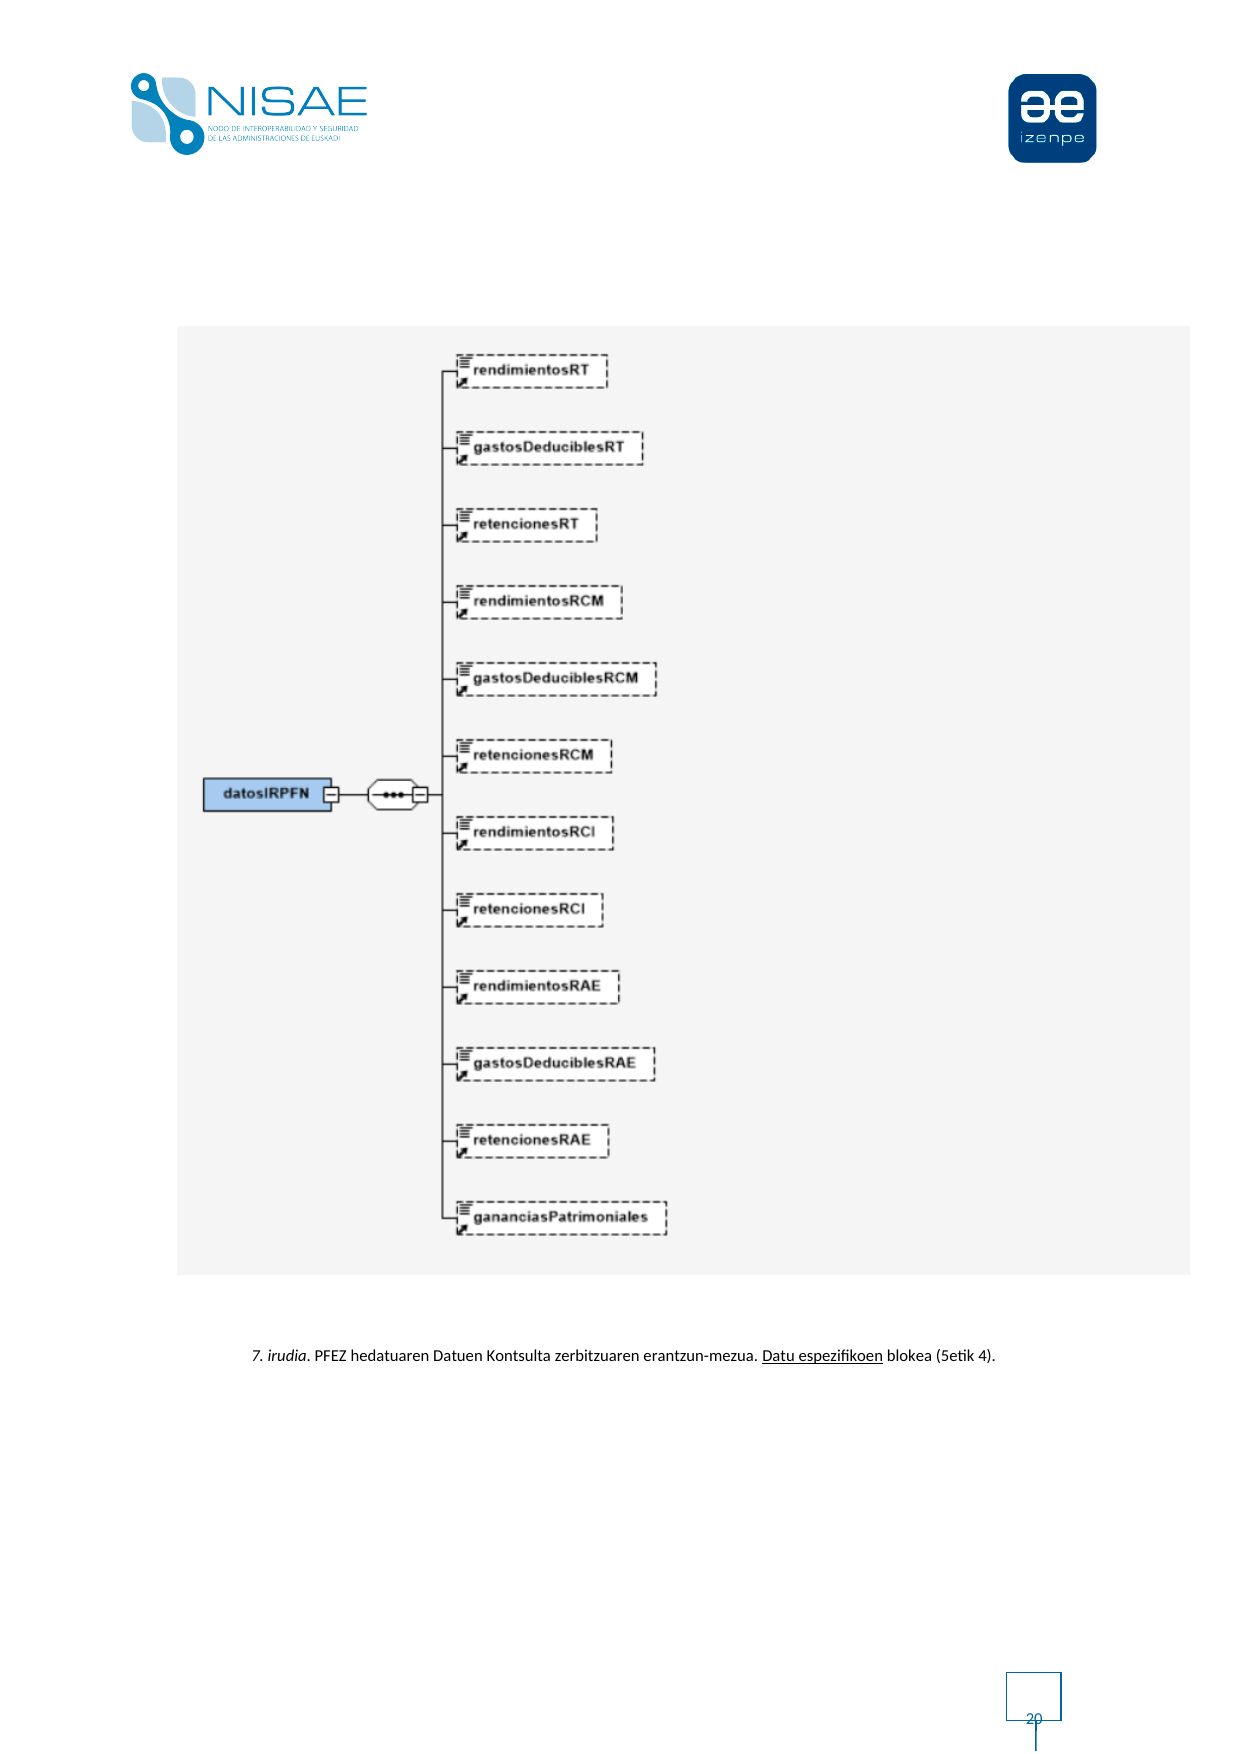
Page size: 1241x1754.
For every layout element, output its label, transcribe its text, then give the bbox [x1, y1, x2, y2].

picture [149, 73, 386, 155]
picture [177, 326, 1190, 1275]
picture [1007, 74, 1097, 163]
text 7. irudia. PFEZ hedatuaren Datuen Kontsulta zerbitzuaren erantzun-mezua. Datu espezifikoen blokea (5etik 4). [177, 1345, 1093, 1365]
picture [118, 73, 180, 155]
picture [181, 131, 193, 143]
picture [139, 81, 148, 90]
